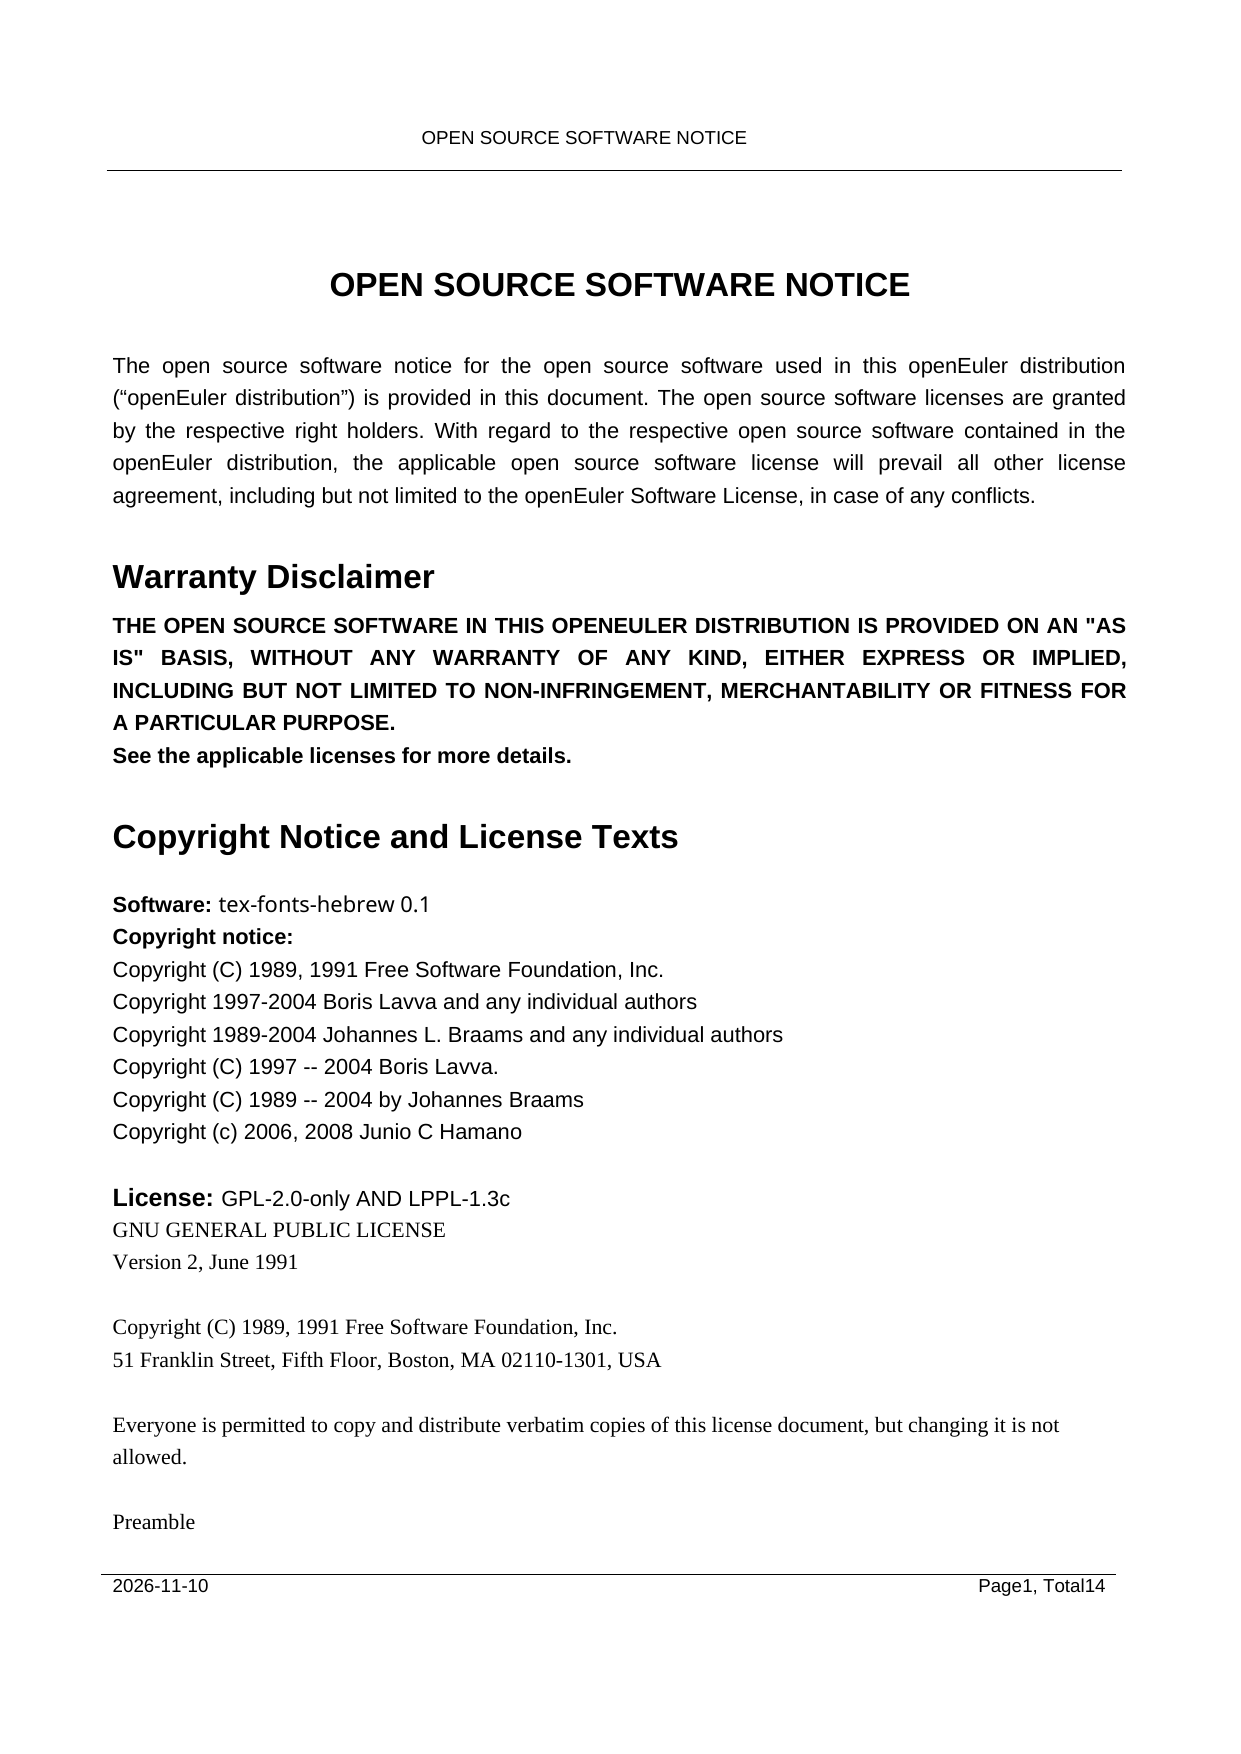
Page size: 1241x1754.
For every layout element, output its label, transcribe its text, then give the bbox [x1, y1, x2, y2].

text Copyright Notice and License Texts [112, 804, 1128, 869]
text License: GPL-2.0-only AND LPPL-1.3c [112, 1181, 1128, 1213]
text The open source software notice for the open source software used in this openEuler distribution (“openEuler distribution”) is provided in this document. The open source software licenses are granted by the respective right holders. With regard to the respective open source software contained in the openEuler distribution, the applicable open source software license will prevail all other license agreement, including but not limited to the openEuler Software License, in case of any conflicts. [112, 349, 1128, 511]
text Copyright (C) 1989, 1991 Free Software Foundation, Inc. Copyright 1997-2004 Boris Lavva and any individual authors Copyright 1989-2004 Johannes L. Braams and any individual authors Copyright (C) 1997 -- 2004 Boris Lavva. Copyright (C) 1989 -- 2004 by Johannes Braams Copyright (c) 2006, 2008 Junio C Hamano [112, 953, 1128, 1181]
text Software: tex-fonts-hebrew 0.1 [112, 888, 1128, 921]
text Copyright notice: [112, 921, 1128, 953]
text Warranty Disclaimer [112, 544, 1128, 609]
text OPEN SOURCE SOFTWARE NOTICE [112, 251, 1128, 316]
text THE OPEN SOURCE SOFTWARE IN THIS OPENEULER DISTRIBUTION IS PROVIDED ON AN "AS IS" BASIS, WITHOUT ANY WARRANTY OF ANY KIND, EITHER EXPRESS OR IMPLIED, INCLUDING BUT NOT LIMITED TO NON-INFRINGEMENT, MERCHANTABILITY OR FITNESS FOR A PARTICULAR PURPOSE. See the applicable licenses for more details. [112, 609, 1128, 771]
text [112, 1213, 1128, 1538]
